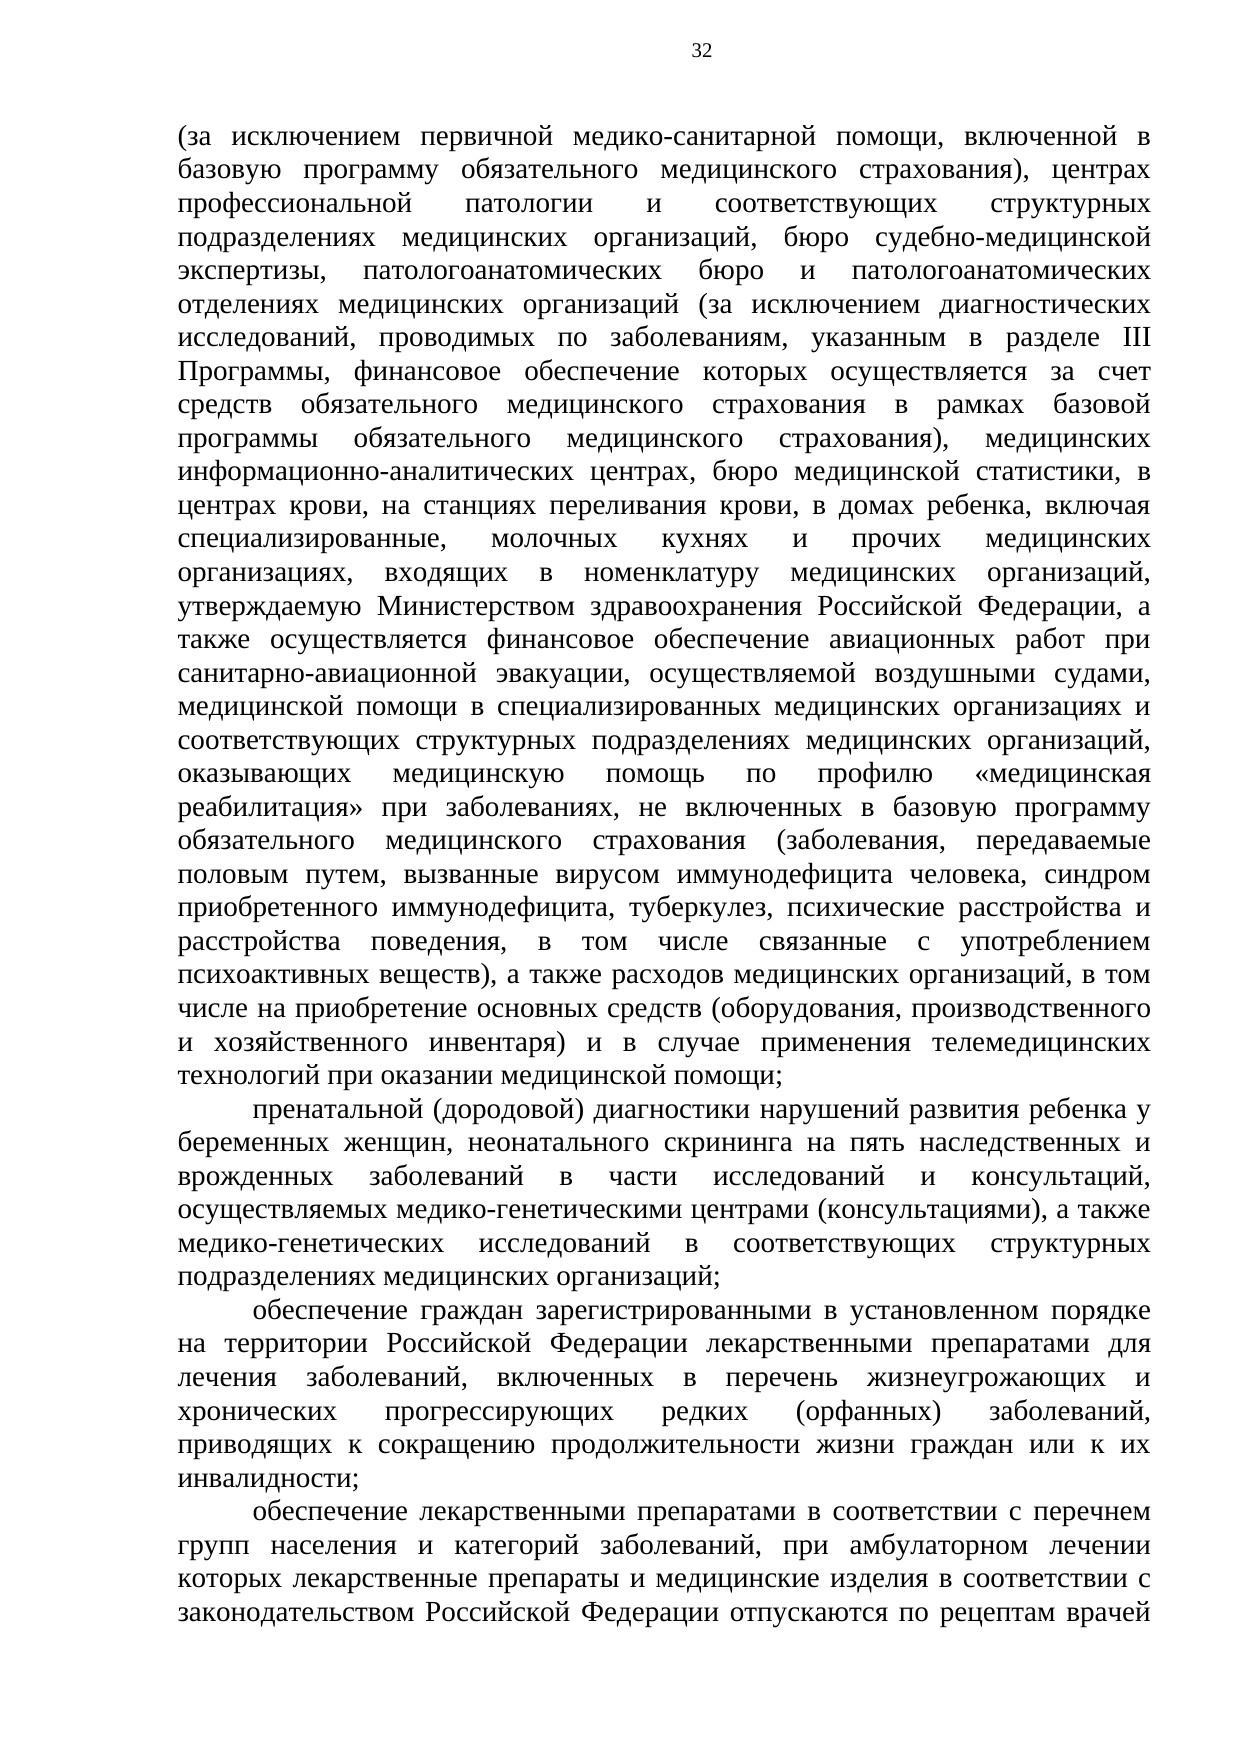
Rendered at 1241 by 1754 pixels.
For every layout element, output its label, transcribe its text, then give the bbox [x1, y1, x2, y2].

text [177, 1493, 1152, 1627]
text обеспечение граждан зарегистрированными в установленном порядке на территории Российской Федерации лекарственными препаратами для лечения заболеваний, включенных в перечень жизнеугрожающих и хронических прогрессирующих редких (орфанных) заболеваний, приводящих к сокращению продолжительности жизни граждан или к их инвалидности; [177, 1292, 1152, 1493]
text пренатальной (дородовой) диагностики нарушений развития ребенка у беременных женщин, неонатального скрининга на пять наследственных и врожденных заболеваний в части исследований и консультаций, осуществляемых медико-генетическими центрами (консультациями), а также медико-генетических исследований в соответствующих структурных подразделениях медицинских организаций; [177, 1091, 1152, 1292]
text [177, 118, 1152, 1091]
